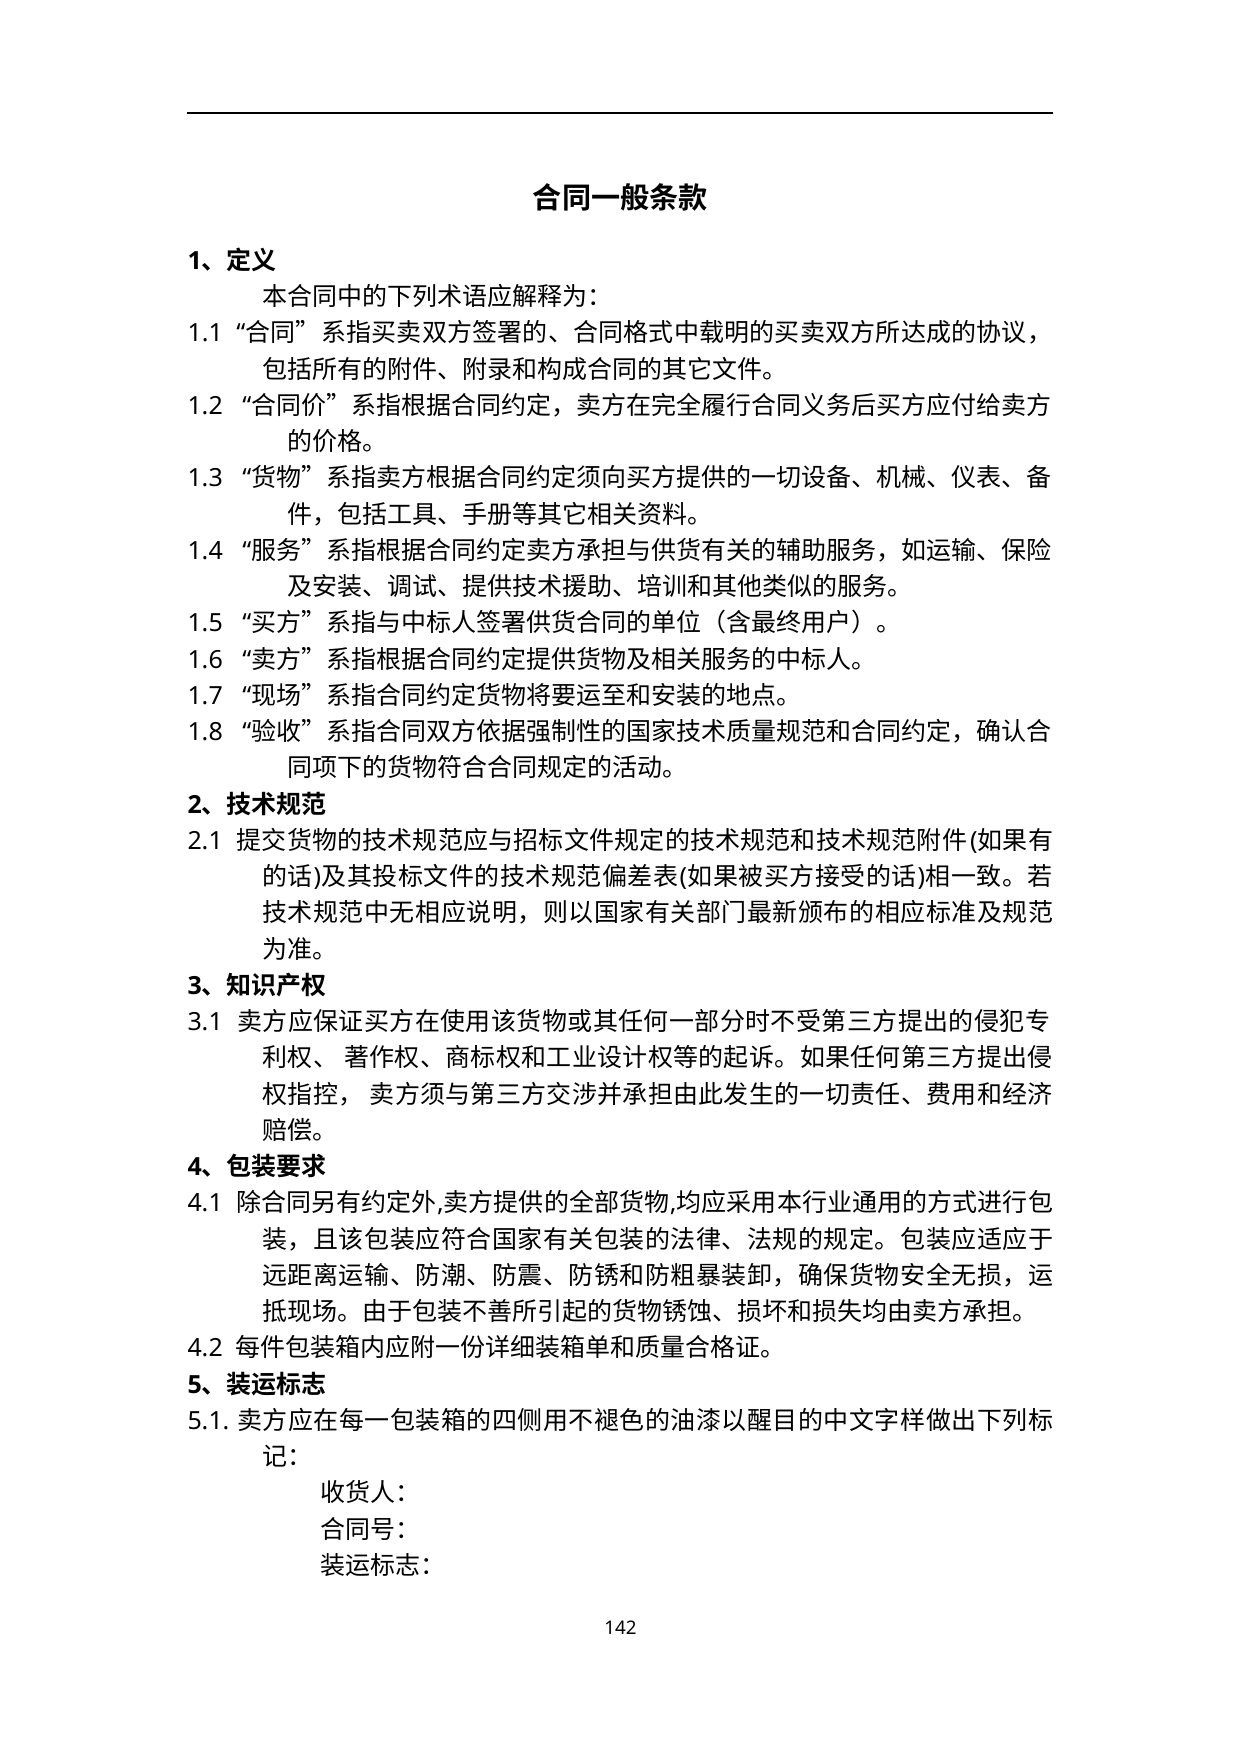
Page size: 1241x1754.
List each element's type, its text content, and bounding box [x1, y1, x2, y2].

subtitle 5、装运标志 [187, 1364, 1053, 1400]
subtitle 1、定义 [187, 240, 1053, 277]
text 本合同中的下列术语应解释为： [187, 277, 1053, 313]
text 装运标志： [320, 1545, 1053, 1582]
text 合同号： [320, 1509, 1053, 1545]
text 1.7 “现场”系指合同约定货物将要运至和安装的地点。 [187, 675, 1053, 712]
text 1.8 “验收”系指合同双方依据强制性的国家技术质量规范和合同约定，确认合同项下的货物符合合同规定的活动。 [187, 712, 1053, 784]
subtitle 4、包装要求 [187, 1147, 1053, 1183]
text 4.1 除合同另有约定外,卖方提供的全部货物,均应采用本行业通用的方式进行包装，且该包装应符合国家有关包装的法律、法规的规定。包装应适应于远距离运输、防潮、防震、防锈和防粗暴装卸，确保货物安全无损，运抵现场。由于包装不善所引起的货物锈蚀、损坏和损失均由卖方承担。 [187, 1183, 1053, 1328]
text 1.4 “服务”系指根据合同约定卖方承担与供货有关的辅助服务，如运输、保险及安装、调试、提供技术援助、培训和其他类似的服务。 [187, 530, 1053, 603]
subtitle 2、技术规范 [187, 784, 1053, 820]
text 收货人： [320, 1473, 1053, 1509]
text 1.5 “买方”系指与中标人签署供货合同的单位（含最终用户）。 [187, 603, 1053, 639]
text 5.1. 卖方应在每一包装箱的四侧用不褪色的油漆以醒目的中文字样做出下列标记： [187, 1400, 1053, 1473]
text 2.1 提交货物的技术规范应与招标文件规定的技术规范和技术规范附件(如果有的话)及其投标文件的技术规范偏差表(如果被买方接受的话)相一致。若技术规范中无相应说明，则以国家有关部门最新颁布的相应标准及规范为准。 [187, 820, 1053, 965]
text 1.2 “合同价”系指根据合同约定，卖方在完全履行合同义务后买方应付给卖方的价格。 [187, 385, 1053, 458]
text 1.3 “货物”系指卖方根据合同约定须向买方提供的一切设备、机械、仪表、备件，包括工具、手册等其它相关资料。 [187, 458, 1053, 530]
text 1.6 “卖方”系指根据合同约定提供货物及相关服务的中标人。 [187, 639, 1053, 675]
subtitle 3、知识产权 [187, 965, 1053, 1002]
subtitle 合同一般条款 [187, 175, 1053, 217]
text 3.1 卖方应保证买方在使用该货物或其任何一部分时不受第三方提出的侵犯专利权、 著作权、商标权和工业设计权等的起诉。如果任何第三方提出侵权指控， 卖方须与第三方交涉并承担由此发生的一切责任、费用和经济赔偿。 [187, 1002, 1053, 1147]
text 4.2 每件包装箱内应附一份详细装箱单和质量合格证。 [187, 1328, 1053, 1364]
text 1.1 “合同”系指买卖双方签署的、合同格式中载明的买卖双方所达成的协议， 包括所有的附件、附录和构成合同的其它文件。 [187, 313, 1053, 385]
